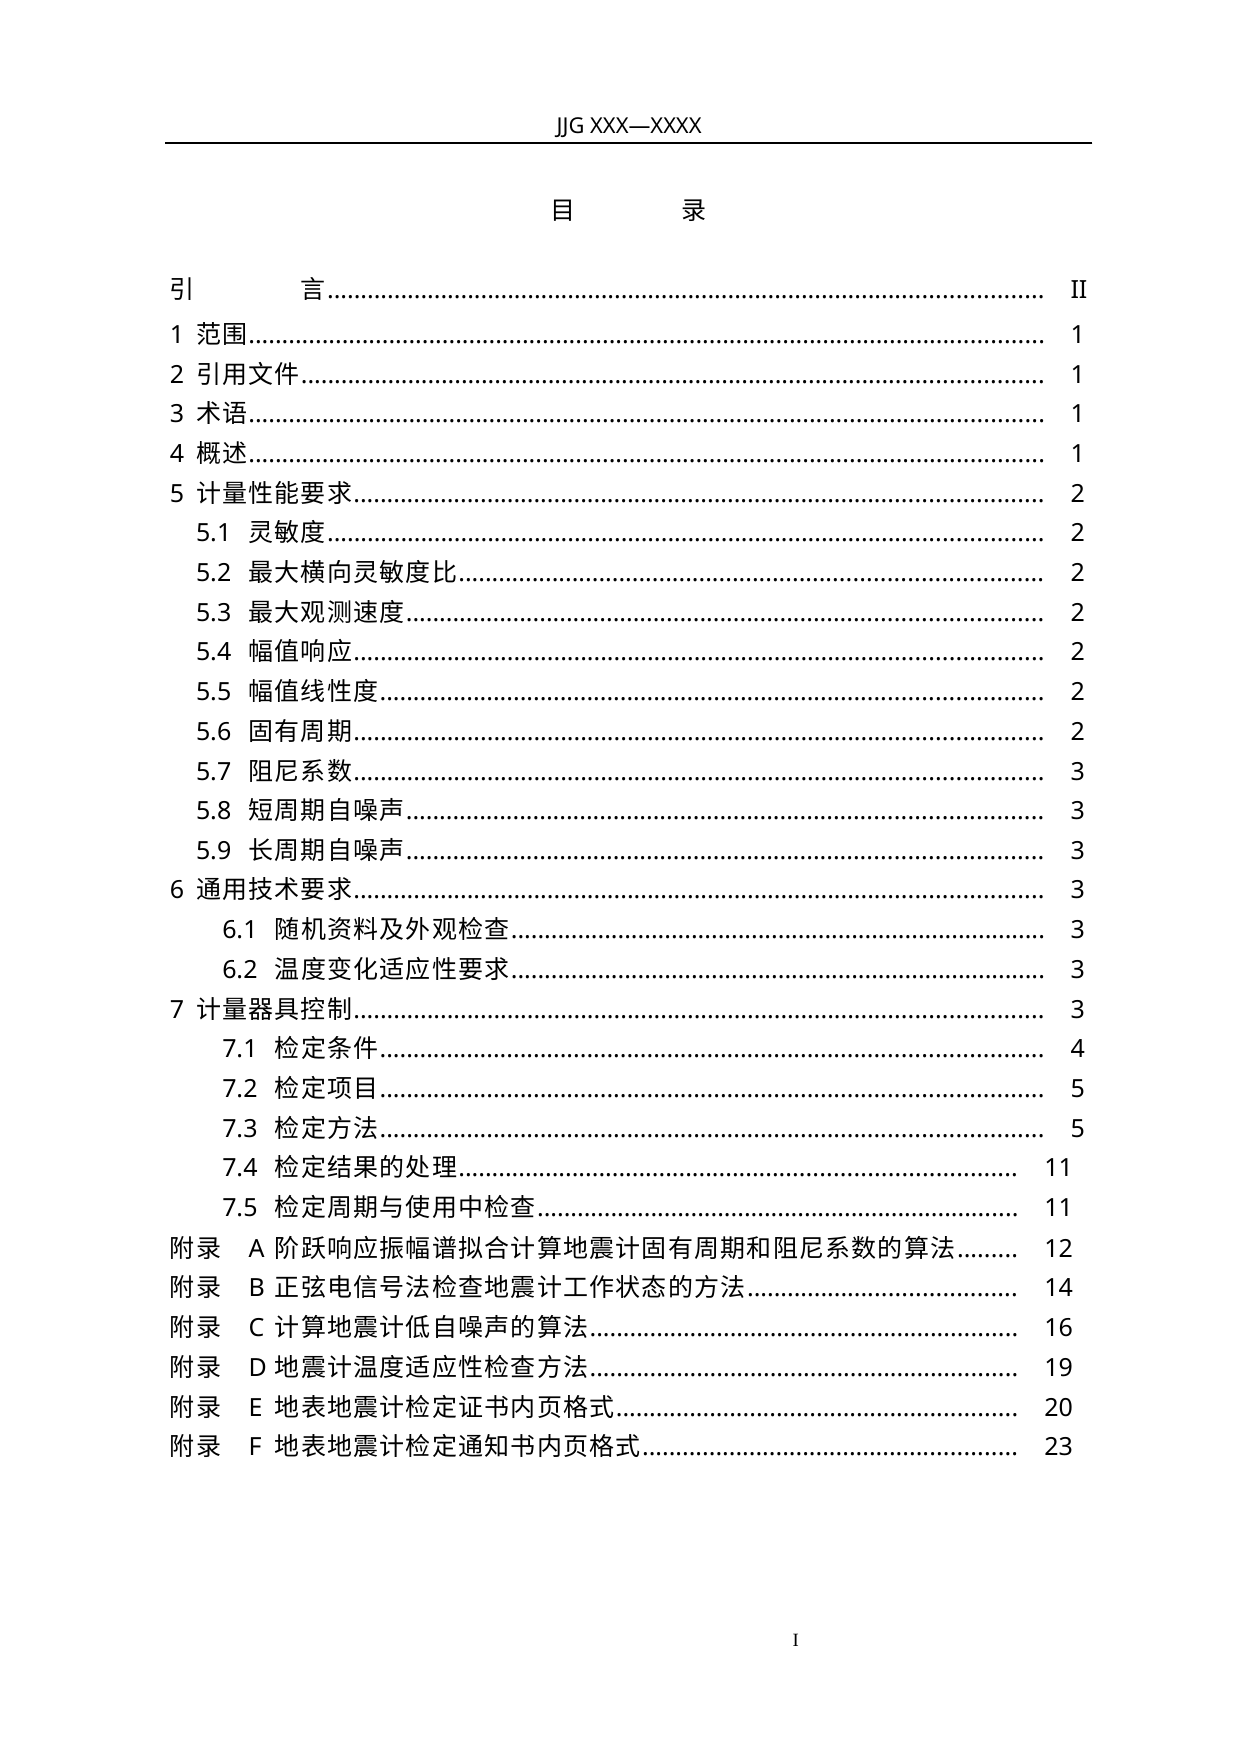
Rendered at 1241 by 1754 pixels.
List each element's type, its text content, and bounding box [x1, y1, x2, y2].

text 附录 A 阶跃响应振幅谱拟合计算地震计固有周期和阻尼系数的算法 12 [169, 1227, 1088, 1266]
text 附录 B 正弦电信号法检查地震计工作状态的方法 14 [169, 1266, 1088, 1306]
text 5.2最大横向灵敏度比 2 [169, 552, 1088, 592]
text 5.6 固有周期 2 [169, 711, 1088, 750]
text 7.5 检定周期与使用中检查 11 [169, 1187, 1088, 1227]
text 5.1 灵敏度 2 [169, 512, 1088, 552]
text 7.4 检定结果的处理 11 [169, 1147, 1088, 1187]
text 1 范围 1 [169, 314, 1088, 353]
text 5 计量性能要求 2 [169, 472, 1088, 512]
text 附录 F 地表地震计检定通知书内页格式 23 [169, 1425, 1088, 1465]
text 目 录 [169, 189, 1088, 228]
text 5.8 短周期自噪声 3 [169, 790, 1088, 830]
text 6.2 温度变化适应性要求 3 [169, 949, 1088, 988]
text 7.1 检定条件 4 [169, 1028, 1088, 1068]
text 引 言 II [169, 268, 1088, 308]
text 附录 D 地震计温度适应性检查方法 19 [169, 1346, 1088, 1385]
text 7.3 检定方法 5 [169, 1107, 1088, 1147]
text 7.2 检定项目 5 [169, 1068, 1088, 1107]
text 6.1 随机资料及外观检查 3 [169, 909, 1088, 949]
text 5.7 阻尼系数 3 [169, 750, 1088, 790]
text 5.5 幅值线性度 2 [169, 671, 1088, 711]
text 附录 E 地表地震计检定证书内页格式 20 [169, 1385, 1088, 1425]
text 3 术语 1 [169, 393, 1088, 433]
text 5.9 长周期自噪声 3 [169, 830, 1088, 869]
text 附录 C 计算地震计低自噪声的算法 16 [169, 1306, 1088, 1346]
text 5.3 最大观测速度 2 [169, 592, 1088, 631]
text 2 引用文件 1 [169, 353, 1088, 393]
text 5.4 幅值响应 2 [169, 631, 1088, 671]
text 6 通用技术要求 3 [169, 869, 1088, 909]
text 4 概述 1 [169, 433, 1088, 472]
text 7 计量器具控制 3 [169, 988, 1088, 1028]
